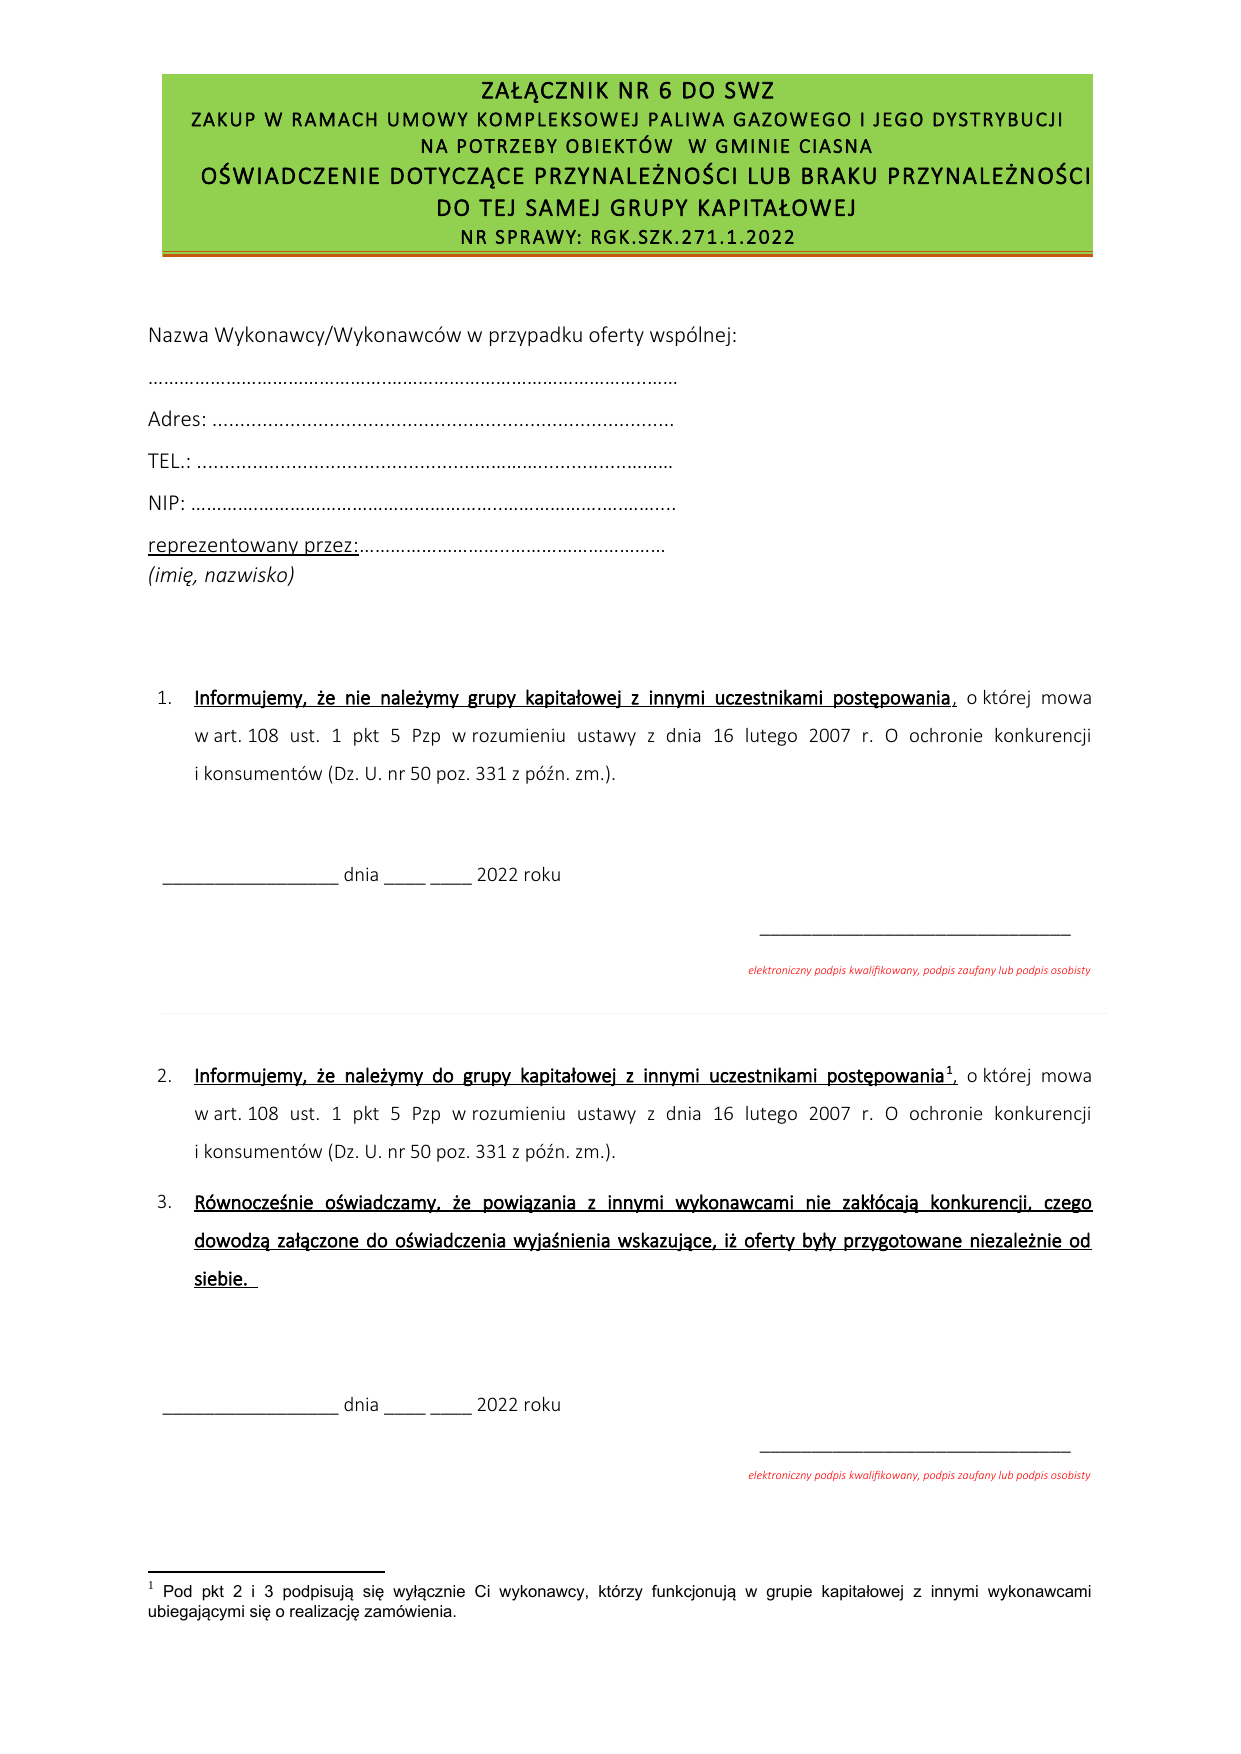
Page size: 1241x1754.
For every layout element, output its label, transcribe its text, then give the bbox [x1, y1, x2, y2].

text elektroniczny podpis kwalifikowany, podpis zaufany lub podpis osobisty [184, 1467, 1093, 1493]
list Równocześnie oświadczamy, że powiązania z innymi wykonawcami nie zakłócają konkurencji, czego dowodzą załączone do oświadczenia wyjaśnienia wskazujące, iż oferty były przygotowane niezależnie od siebie. [157, 1189, 1093, 1290]
text _________________ dnia ____ ____ 2022 roku [162, 861, 1093, 887]
list Informujemy, że należymy do grupy kapitałowej z innymi uczestnikami postępowania, o której mowa w art. 108 ust. 1 pkt 5 Pzp w rozumieniu ustawy z dnia 16 lutego 2007 r. O ochronie konkurencji i konsumentów (Dz. U. nr 50 poz. 331 z późn. zm.). [157, 1062, 1093, 1163]
text elektroniczny podpis kwalifikowany, podpis zaufany lub podpis osobisty [184, 963, 1093, 988]
text Nazwa Wykonawcy/Wykonawców w przypadku oferty wspólnej: [148, 320, 1093, 348]
text NIP: ………….………………………………………..……………….….…….... [148, 488, 1093, 516]
text (imię, nazwisko) [148, 560, 605, 588]
text ……………………………………….…………………………………………..…… [148, 362, 1093, 390]
text ______________________________ [199, 912, 1093, 937]
text _________________ dnia ____ ____ 2022 roku [162, 1391, 1093, 1417]
text TEL.: ..................................................…………................……… [148, 446, 1093, 474]
text ______________________________ [199, 1429, 1093, 1455]
text Adres: ................................................................................... [148, 404, 1093, 432]
list Informujemy, że nie należymy grupy kapitałowej z innymi uczestnikami postępowania, o której mowa w art. 108 ust. 1 pkt 5 Pzp w rozumieniu ustawy z dnia 16 lutego 2007 r. O ochronie konkurencji i konsumentów (Dz. U. nr 50 poz. 331 z późn. zm.). [157, 684, 1093, 786]
text reprezentowany przez:………………………..………………………… [148, 530, 1093, 558]
